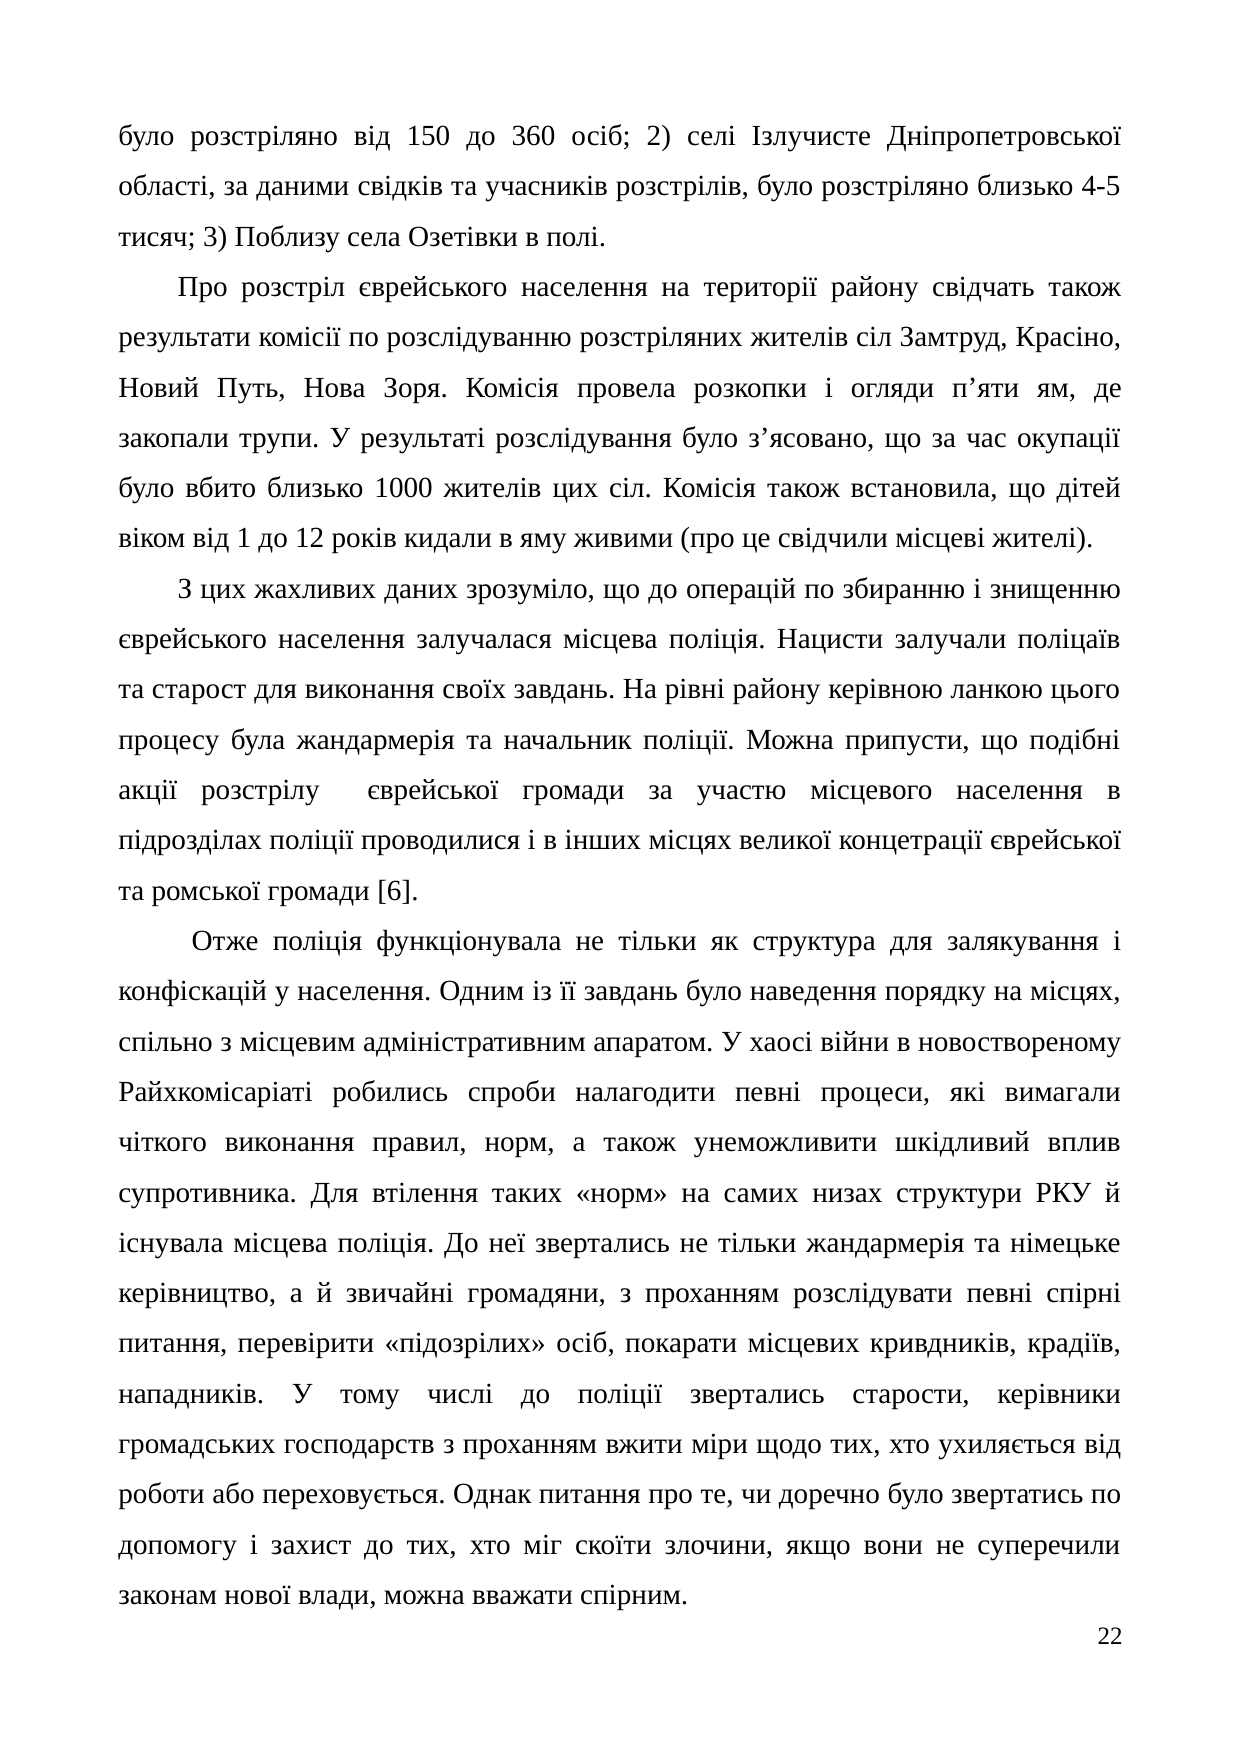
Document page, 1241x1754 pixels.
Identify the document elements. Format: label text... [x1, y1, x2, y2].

text Про розстріл єврейського населення на території району свідчать також результати комісії по розслідуванню розстріляних жителів сіл Замтруд, Красіно, Новий Путь, Нова Зоря. Комісія провела розкопки і огляди п’яти ям, де закопали трупи. У результаті розслідування було з’ясовано, що за час окупації було вбито близько 1000 жителів цих сіл. Комісія також встановила, що дітей віком від 1 до 12 років кидали в яму живими (про це свідчили місцеві жителі). [118, 269, 1122, 554]
text Отже поліція функціонувала не тільки як структура для залякування і конфіскацій у населення. Одним із її завдань було наведення порядку на місцях, спільно з місцевим адміністративним апаратом. У хаосі війни в новоствореному Райхкомісаріаті робились спроби налагодити певні процеси, які вимагали чіткого виконання правил, норм, а також унеможливити шкідливий вплив супротивника. Для втілення таких «норм» на самих низах структури РКУ й існувала місцева поліція. До неї звертались не тільки жандармерія та німецьке керівництво, а й звичайні громадяни, з проханням розслідувати певні спірні питання, перевірити «підозрілих» осіб, покарати місцевих кривдників, крадіїв, нападників. У тому числі до поліції звертались старости, керівники громадських господарств з проханням вжити міри щодо тих, хто ухиляється від роботи або переховується. Однак питання про те, чи доречно було звертатись по допомогу і захист до тих, хто міг скоїти злочини, якщо вони не суперечили законам нової влади, можна вважати спірним. [118, 923, 1122, 1611]
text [118, 118, 1122, 252]
text З цих жахливих даних зрозуміло, що до операцій по збиранню і знищенню єврейського населення залучалася місцева поліція. Нацисти залучали поліцаїв та старост для виконання своїх завдань. На рівні району керівною ланкою цього процесу була жандармерія та начальник поліції. Можна припусти, що подібні акції розстрілу єврейської громади за участю місцевого населення в підрозділах поліції проводилися і в інших місцях великої концетрації єврейської та ромської громади [6]. [118, 571, 1122, 906]
